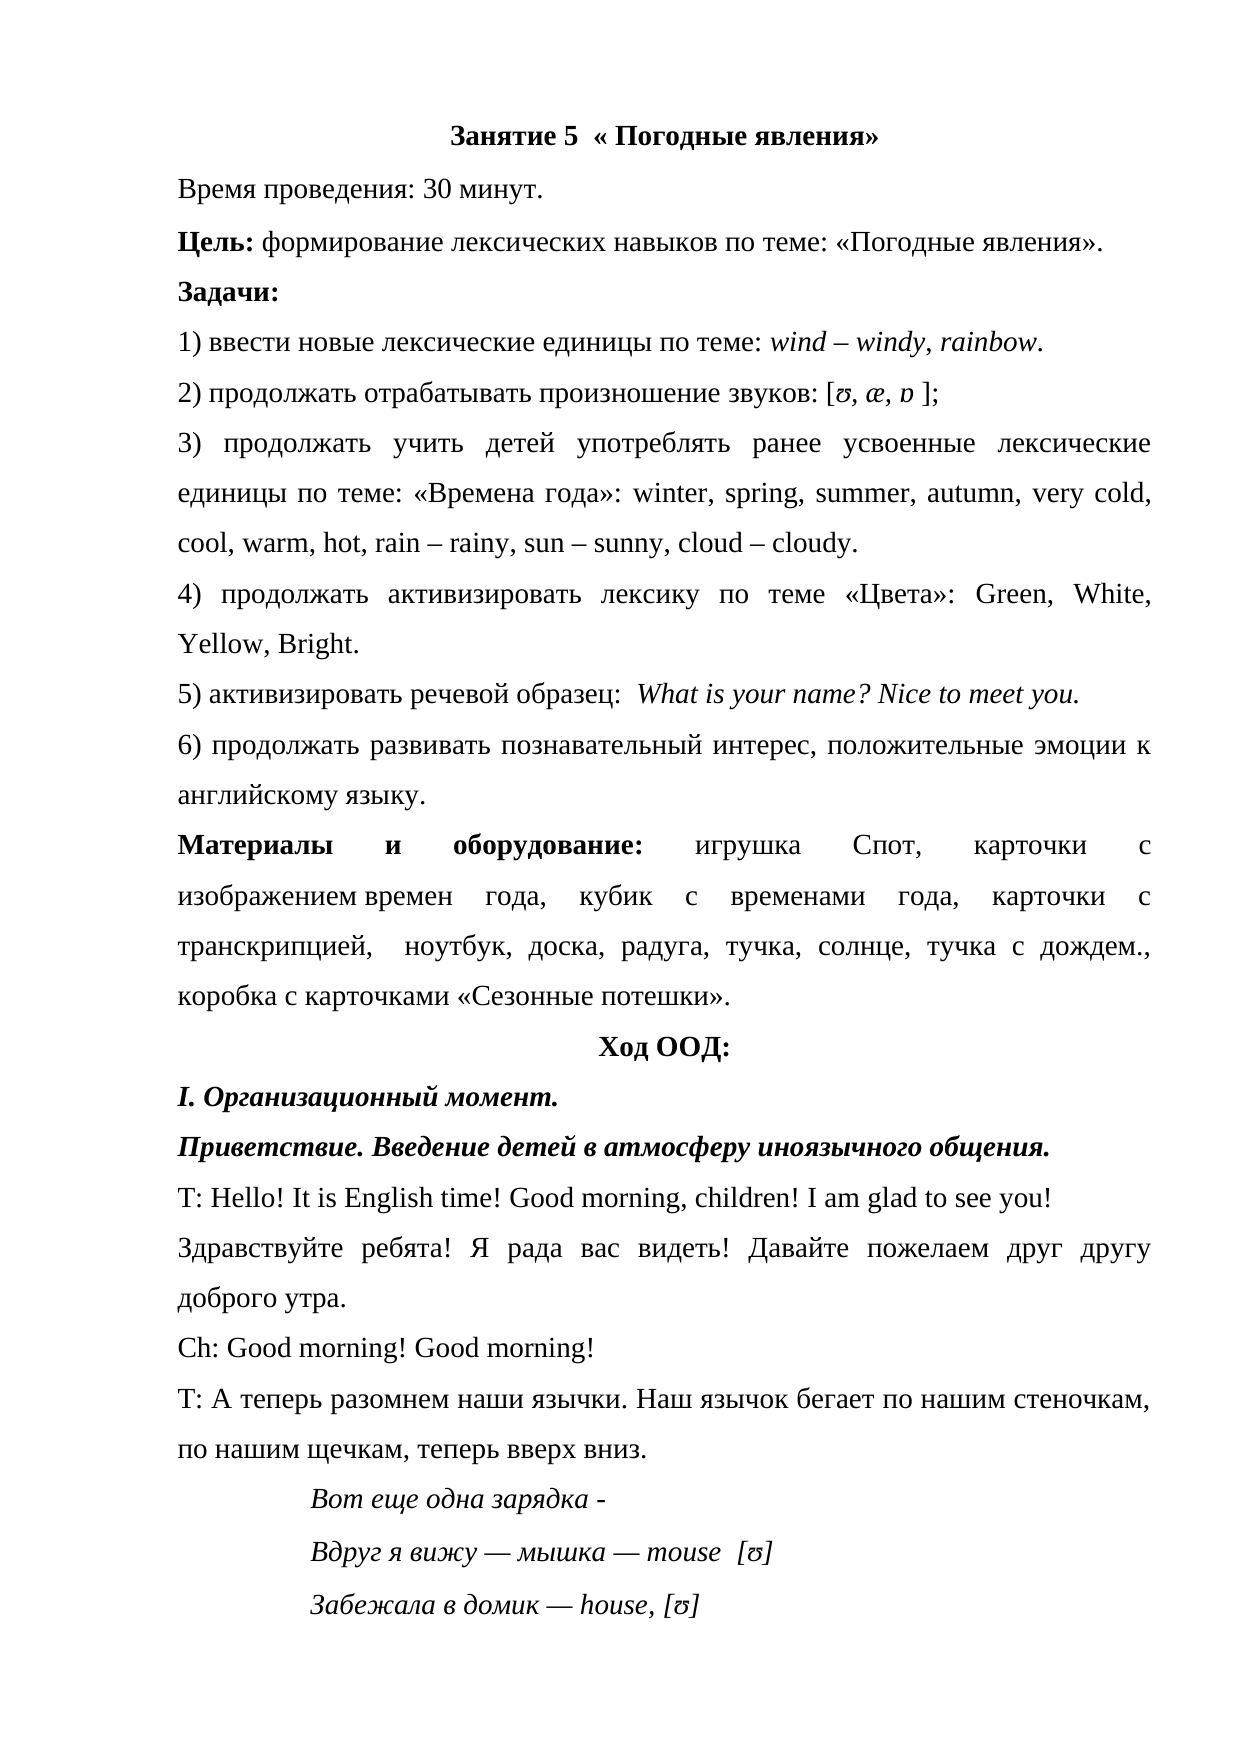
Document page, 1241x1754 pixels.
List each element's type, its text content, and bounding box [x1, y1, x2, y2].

text 1) ввести новые лексические единицы по теме: wind – windy, rainbow. [177, 324, 1152, 358]
text Цель: формирование лексических навыков по теме: «Погодные явления». [177, 224, 1152, 257]
text T: Hello! It is English time! Good morning, children! I am glad to see you! [177, 1180, 1152, 1213]
text T: А теперь разомнем наши язычки. Наш язычок бегает по нашим стеночкам, по нашим щечкам, теперь вверх вниз. [177, 1381, 1152, 1465]
text 2) продолжать отрабатывать произношение звуков: [ʊ, æ, ɒ ]; [177, 375, 1152, 408]
text Время проведения: 30 минут. [177, 171, 1152, 204]
text I. Организационный момент. [177, 1079, 1152, 1113]
text Ход ООД: [177, 1029, 1152, 1062]
text 5) активизировать речевой образец: What is your name? Nice to meet you. [177, 677, 1152, 710]
text Занятие 5 « Погодные явления» [177, 118, 1152, 152]
text Приветствие. Введение детей в атмосферу иноязычного общения. [177, 1129, 1152, 1163]
text Забежала в домик — house, [ʊ] [177, 1587, 1152, 1621]
text Материалы и оборудование: игрушка Спот, карточки с изображением времен года, кубик с временами года, карточки с транскрипцией, ноутбук, доска, радуга, тучка, солнце, тучка с дождем., коробка с карточками «Сезонные потешки». [177, 827, 1152, 1012]
text Задачи: [177, 274, 1152, 308]
text 4) продолжать активизировать лексику по теме «Цвета»: Green, White, Yellow, Bright. [177, 576, 1152, 660]
text Вдруг я вижу — мышка — mousе [ʊ] [177, 1534, 1152, 1568]
text Здравствуйте ребята! Я рада вас видеть! Давайте пожелаем друг другу доброго утра. [177, 1230, 1152, 1314]
text Вот еще одна зарядка - [177, 1482, 1152, 1515]
text 6) продолжать развивать познавательный интерес, положительные эмоции к английскому языку. [177, 727, 1152, 811]
text Ch: Good morning! Good morning! [177, 1331, 1152, 1364]
text 3) продолжать учить детей употреблять ранее усвоенные лексические единицы по теме: «Времена года»: winter, spring, summer, autumn, very cold, cool, warm, hot, rain – rainy, sun – sunny, cloud – cloudy. [177, 425, 1152, 559]
